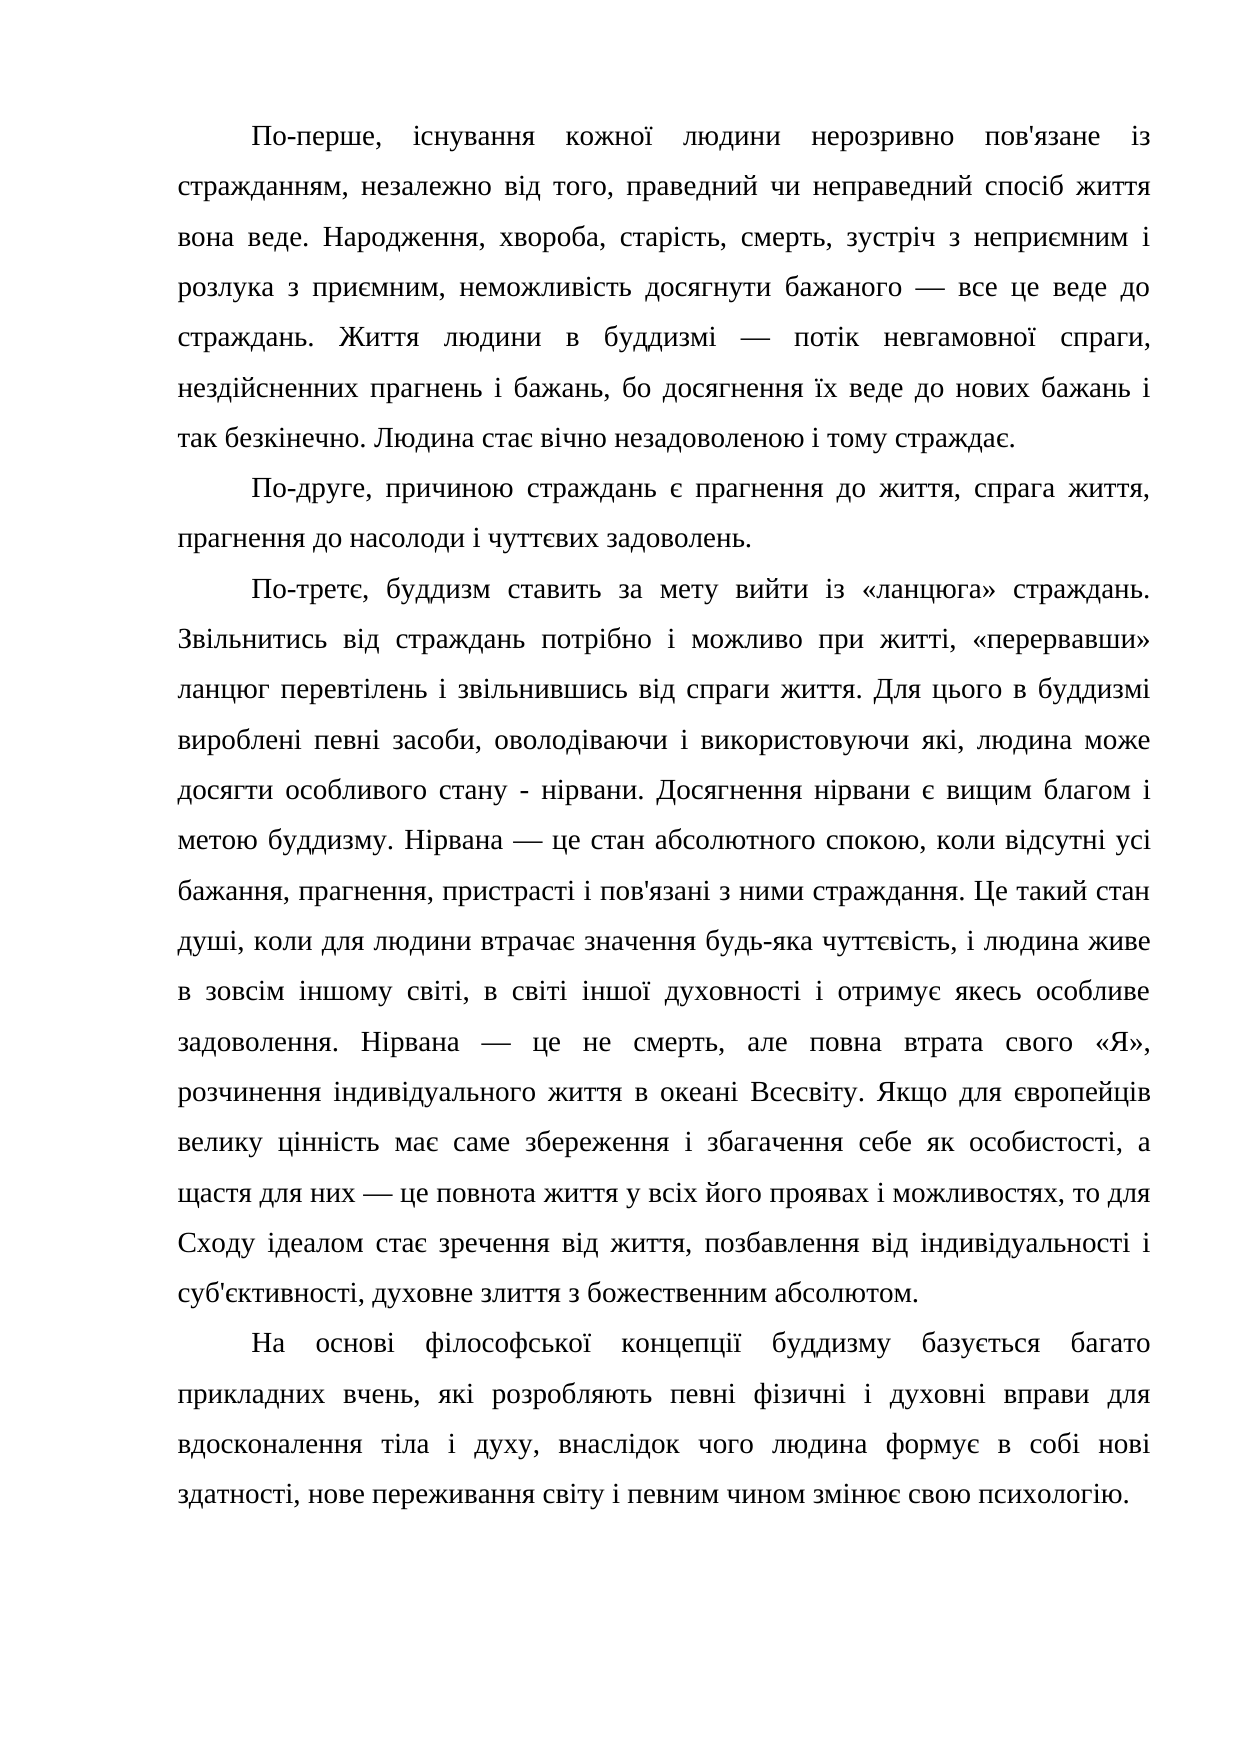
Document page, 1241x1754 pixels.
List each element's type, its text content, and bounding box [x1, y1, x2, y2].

text По-перше, існування кожної людини нерозривно пов'язане із стражданням, незалежно від того, праведний чи неправедний спосіб життя вона веде. Народження, хвороба, старість, смерть, зустріч з неприємним і розлука з приємним, неможливість досягнути бажаного — все це веде до страждань. Життя людини в буддизмі — потік невгамовної спраги, нездійсненних прагнень і бажань, бо досягнення їх веде до нових бажань і так безкінечно. Людина стає вічно незадоволеною і тому страждає. [177, 118, 1152, 453]
text По-друге, причиною страждань є прагнення до життя, спрага життя, прагнення до насолоди і чуттєвих задоволень. [177, 470, 1152, 554]
text По-третє, буддизм ставить за мету вийти із «ланцюга» страждань. Звільнитись від страждань потрібно і можливо при житті, «перервавши» ланцюг перевтілень і звільнившись від спраги життя. Для цього в буддизмі вироблені певні засоби, оволодіваючи і використовуючи які, людина може досягти особливого стану - нірвани. Досягнення нірвани є вищим благом і метою буддизму. Нірвана — це стан абсолютного спокою, коли відсутні усі бажання, прагнення, пристрасті і пов'язані з ними страждання. Це такий стан душі, коли для людини втрачає значення будь-яка чуттєвість, і людина живе в зовсім іншому світі, в світі іншої духовності і отримує якесь особливе задоволення. Нірвана — це не смерть, але повна втрата свого «Я», розчинення індивідуального життя в океані Всесвіту. Якщо для європейців велику цінність має саме збереження і збагачення себе як особистості, а щастя для них — це повнота життя у всіх його проявах і можливостях, то для Сходу ідеалом стає зречення від життя, позбавлення від індивідуальності і суб'єктивності, духовне злиття з божественним абсолютом. [177, 571, 1152, 1309]
text На основі філософської концепції буддизму базується багато прикладних вчень, які розробляють певні фізичні і духовні вправи для вдосконалення тіла і духу, внаслідок чого людина формує в собі нові здатності, нове переживання світу і певним чином змінює свою психологію. [177, 1326, 1152, 1510]
